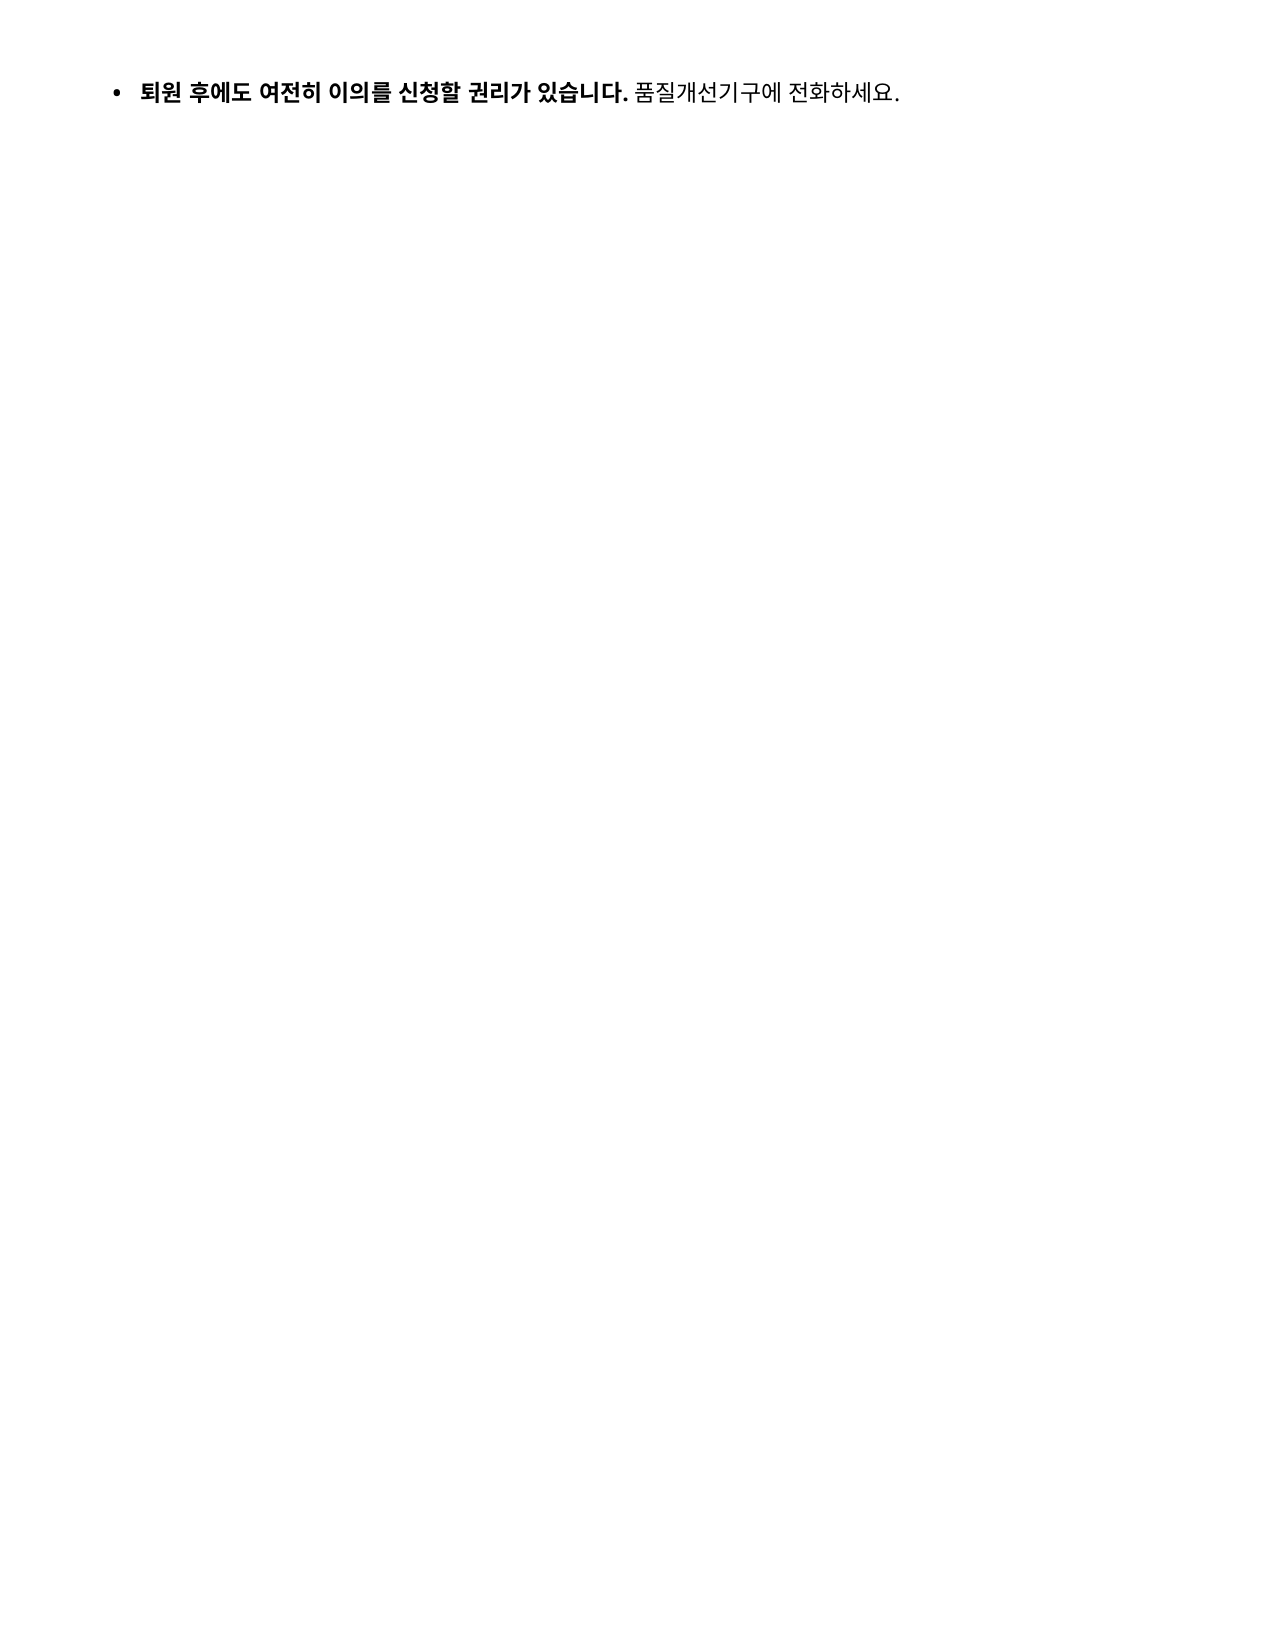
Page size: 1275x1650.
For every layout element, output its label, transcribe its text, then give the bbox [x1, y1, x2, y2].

list 퇴원 후에도 여전히 이의를 신청할 권리가 있습니다. 품질개선기구에 전화하세요. [112, 75, 1149, 108]
